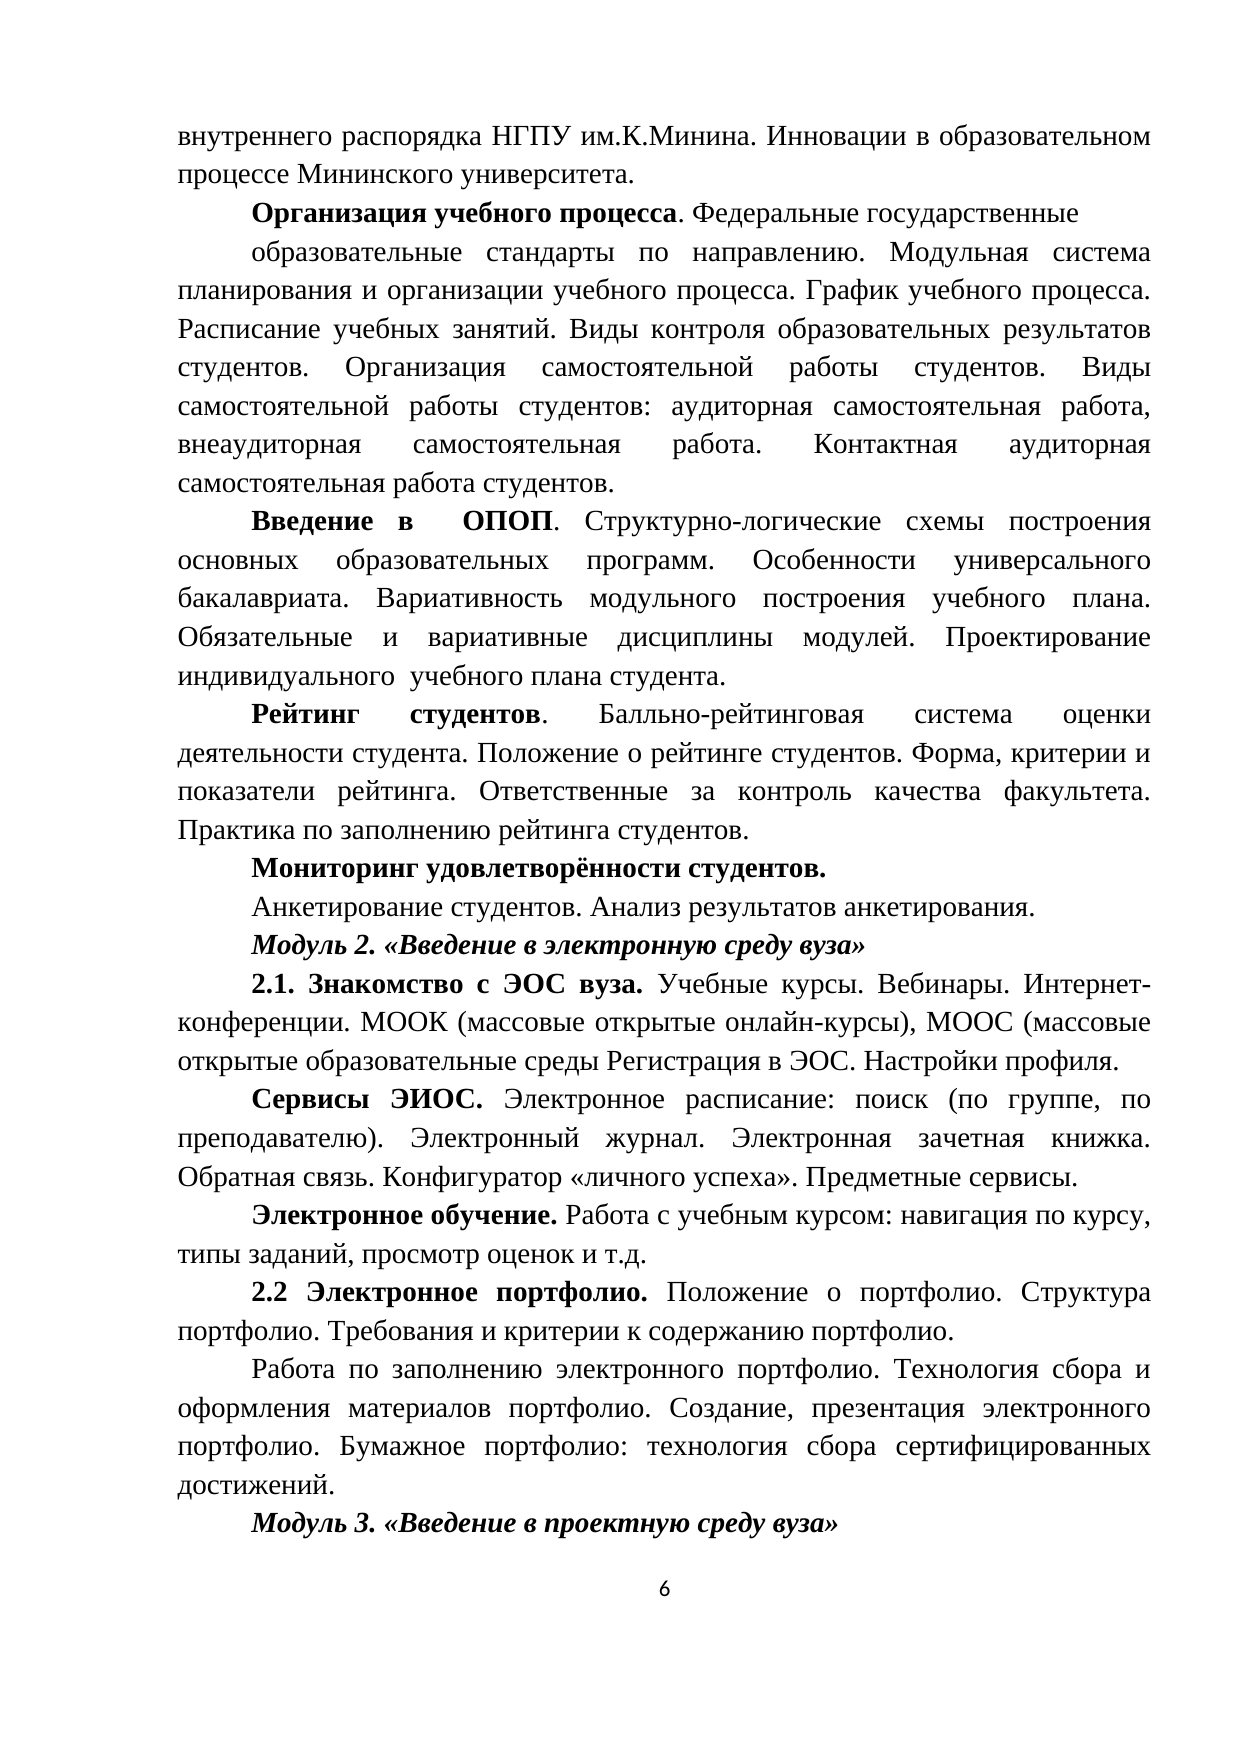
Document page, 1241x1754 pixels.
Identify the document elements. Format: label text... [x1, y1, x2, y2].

text образовательные стандарты по направлению. Модульная система планирования и организации учебного процесса. График учебного процесса. Расписание учебных занятий. Виды контроля образовательных результатов студентов. Организация самостоятельной работы студентов. Виды самостоятельной работы студентов: аудиторная самостоятельная работа, внеаудиторная самостоятельная работа. Контактная аудиторная самостоятельная работа студентов. [177, 234, 1152, 498]
list Модуль 3. «Введение в проектную среду вуза» [177, 1506, 1152, 1539]
list 2.2 Электронное портфолио. Положение о портфолио. Структура портфолио. Требования и критерии к содержанию портфолио. [177, 1274, 1152, 1346]
list Анкетирование студентов. Анализ результатов анкетирования. [177, 889, 1152, 922]
list Работа по заполнению электронного портфолио. Технология сбора и оформления материалов портфолио. Создание, презентация электронного портфолио. Бумажное портфолио: технология сбора сертифицированных достижений. [177, 1351, 1152, 1501]
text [177, 118, 1152, 190]
list Электронное обучение. Работа с учебным курсом: навигация по курсу, типы заданий, просмотр оценок и т.д. [177, 1197, 1152, 1269]
list Рейтинг студентов. Балльно-рейтинговая система оценки деятельности студента. Положение о рейтинге студентов. Форма, критерии и показатели рейтинга. Ответственные за контроль качества факультета. Практика по заполнению рейтинга студентов. [177, 696, 1152, 845]
text Организация учебного процесса. Федеральные государственные [177, 195, 1152, 229]
list Сервисы ЭИОС. Электронное расписание: поиск (по группе, по преподавателю). Электронный журнал. Электронная зачетная книжка. Обратная связь. Конфигуратор «личного успеха». Предметные сервисы. [177, 1082, 1152, 1192]
list 2.1. Знакомство с ЭОС вуза. Учебные курсы. Вебинары. Интернет-конференции. МООК (массовые открытые онлайн-курсы), МООС (массовые открытые образовательные среды Регистрация в ЭОС. Настройки профиля. [177, 966, 1152, 1077]
list Мониторинг удовлетворённости студентов. [177, 850, 1152, 884]
list Введение в ОПОП. Структурно-логические схемы построения основных образовательных программ. Особенности универсального бакалавриата. Вариативность модульного построения учебного плана. Обязательные и вариативные дисциплины модулей. Проектирование индивидуального учебного плана студента. [177, 503, 1152, 691]
list Модуль 2. «Введение в электронную среду вуза» [177, 927, 1152, 961]
